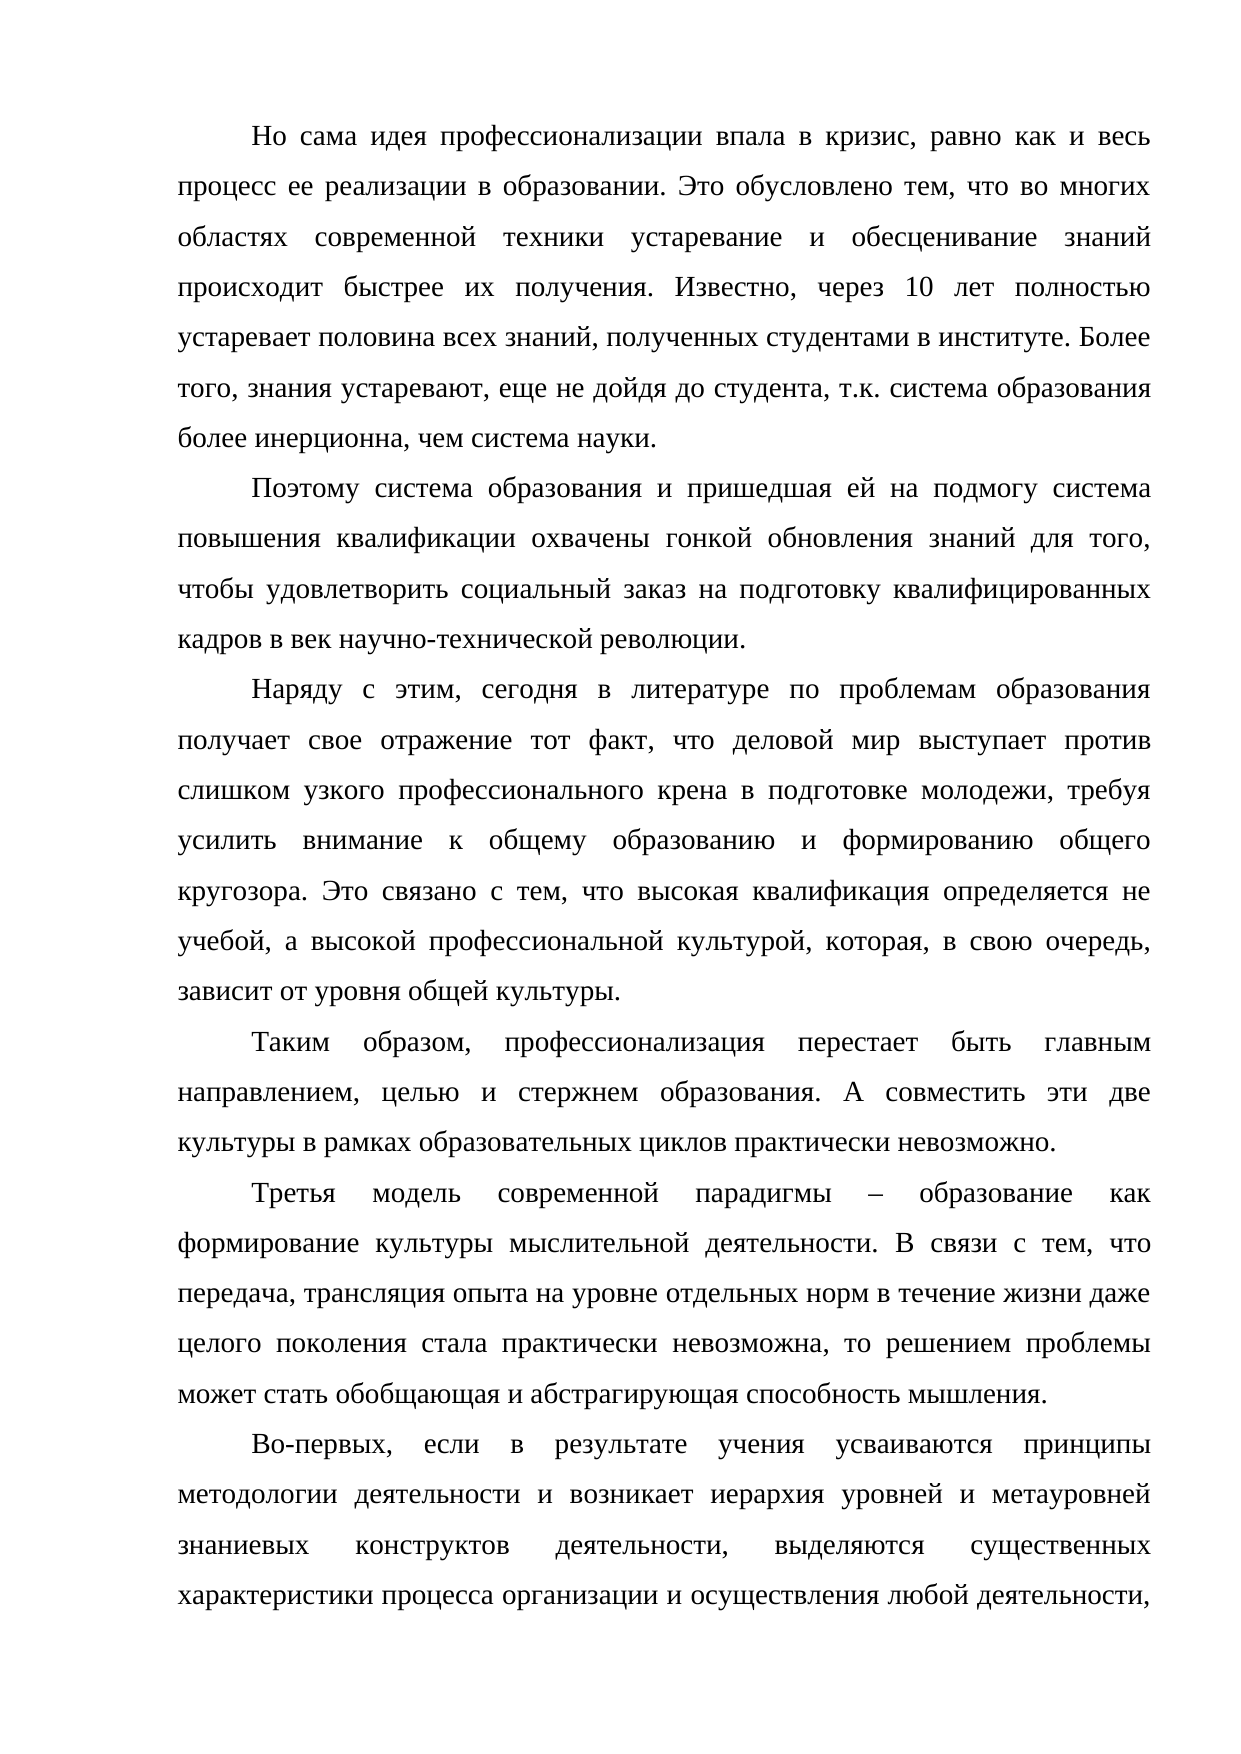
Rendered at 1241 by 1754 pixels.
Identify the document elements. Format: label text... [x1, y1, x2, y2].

text Но сама идея профессионализации впала в кризис, равно как и весь процесс ее реализации в образовании. Это обусловлено тем, что во многих областях современной техники устаревание и обесценивание знаний происходит быстрее их получения. Известно, через 10 лет полностью устаревает половина всех знаний, полученных студентами в институте. Более того, знания устаревают, еще не дойдя до студента, т.к. система образования более инерционна, чем система науки. [177, 118, 1152, 453]
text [177, 1426, 1152, 1611]
text Поэтому система образования и пришедшая ей на подмогу система повышения квалификации охвачены гонкой обновления знаний для того, чтобы удовлетворить социальный заказ на подготовку квалифицированных кадров в век научно-технической революции. [177, 470, 1152, 655]
text Наряду с этим, сегодня в литературе по проблемам образования получает свое отражение тот факт, что деловой мир выступает против слишком узкого профессионального крена в подготовке молодежи, требуя усилить внимание к общему образованию и формированию общего кругозора. Это связано с тем, что высокая квалификация определяется не учебой, а высокой профессиональной культурой, которая, в свою очередь, зависит от уровня общей культуры. [177, 672, 1152, 1007]
text Третья модель современной парадигмы – образование как формирование культуры мыслительной деятельности. В связи с тем, что передача, трансляция опыта на уровне отдельных норм в течение жизни даже целого поколения стала практически невозможна, то решением проблемы может стать обобщающая и абстрагирующая способность мышления. [177, 1175, 1152, 1409]
text Таким образом, профессионализация перестает быть главным направлением, целью и стержнем образования. А совместить эти две культуры в рамках образовательных циклов практически невозможно. [177, 1024, 1152, 1158]
